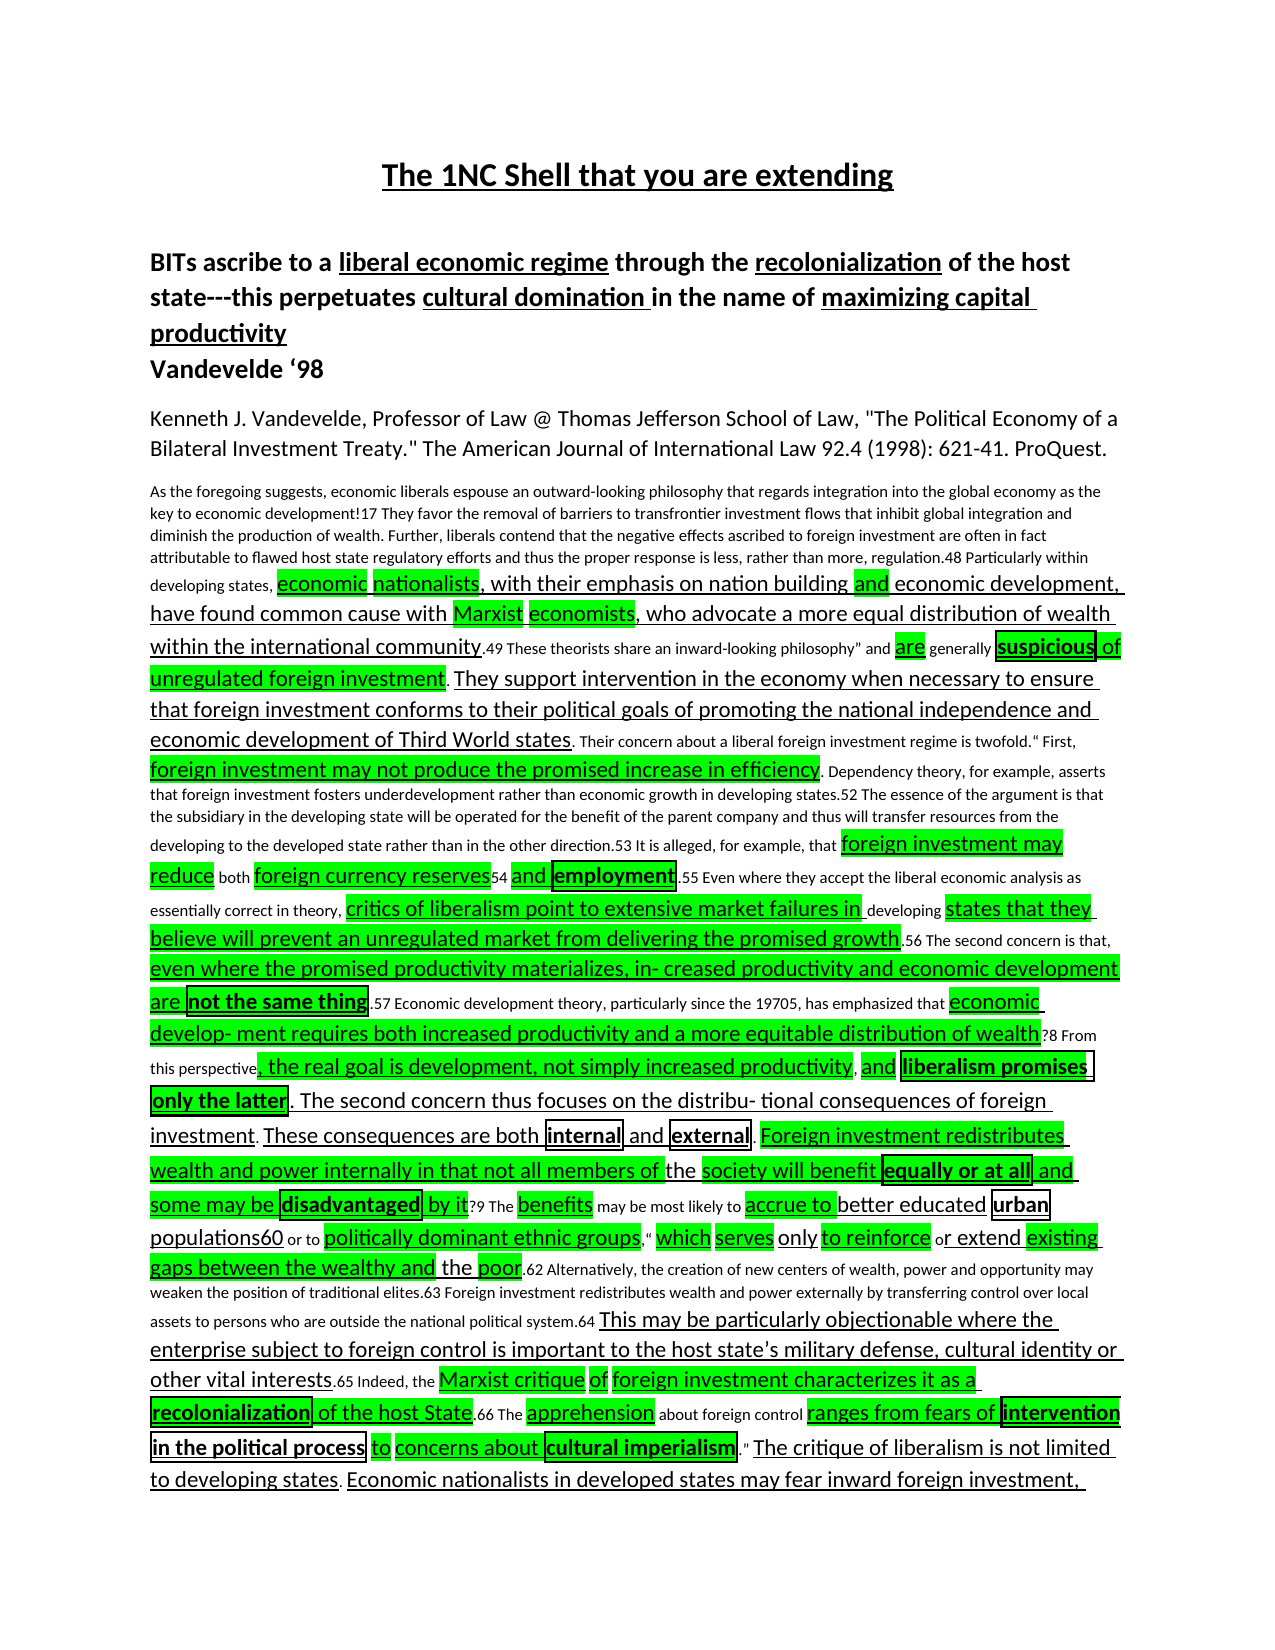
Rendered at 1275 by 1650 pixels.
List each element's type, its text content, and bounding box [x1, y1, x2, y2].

subtitle BITs ascribe to a liberal economic regime through the recolonialization of the host state---this perpetuates cultural domination in the name of maximizing capital productivity [150, 245, 1125, 349]
subtitle The 1NC Shell that you are extending [150, 154, 1125, 195]
text Vandevelde ‘98 [150, 352, 1125, 385]
text Kenneth J. Vandevelde, Professor of Law @ Thomas Jefferson School of Law, "The Political Economy of a Bilateral Investment Treaty." The American Journal of International Law 92.4 (1998): 621-41. ProQuest. [150, 404, 1125, 462]
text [150, 481, 1125, 1493]
